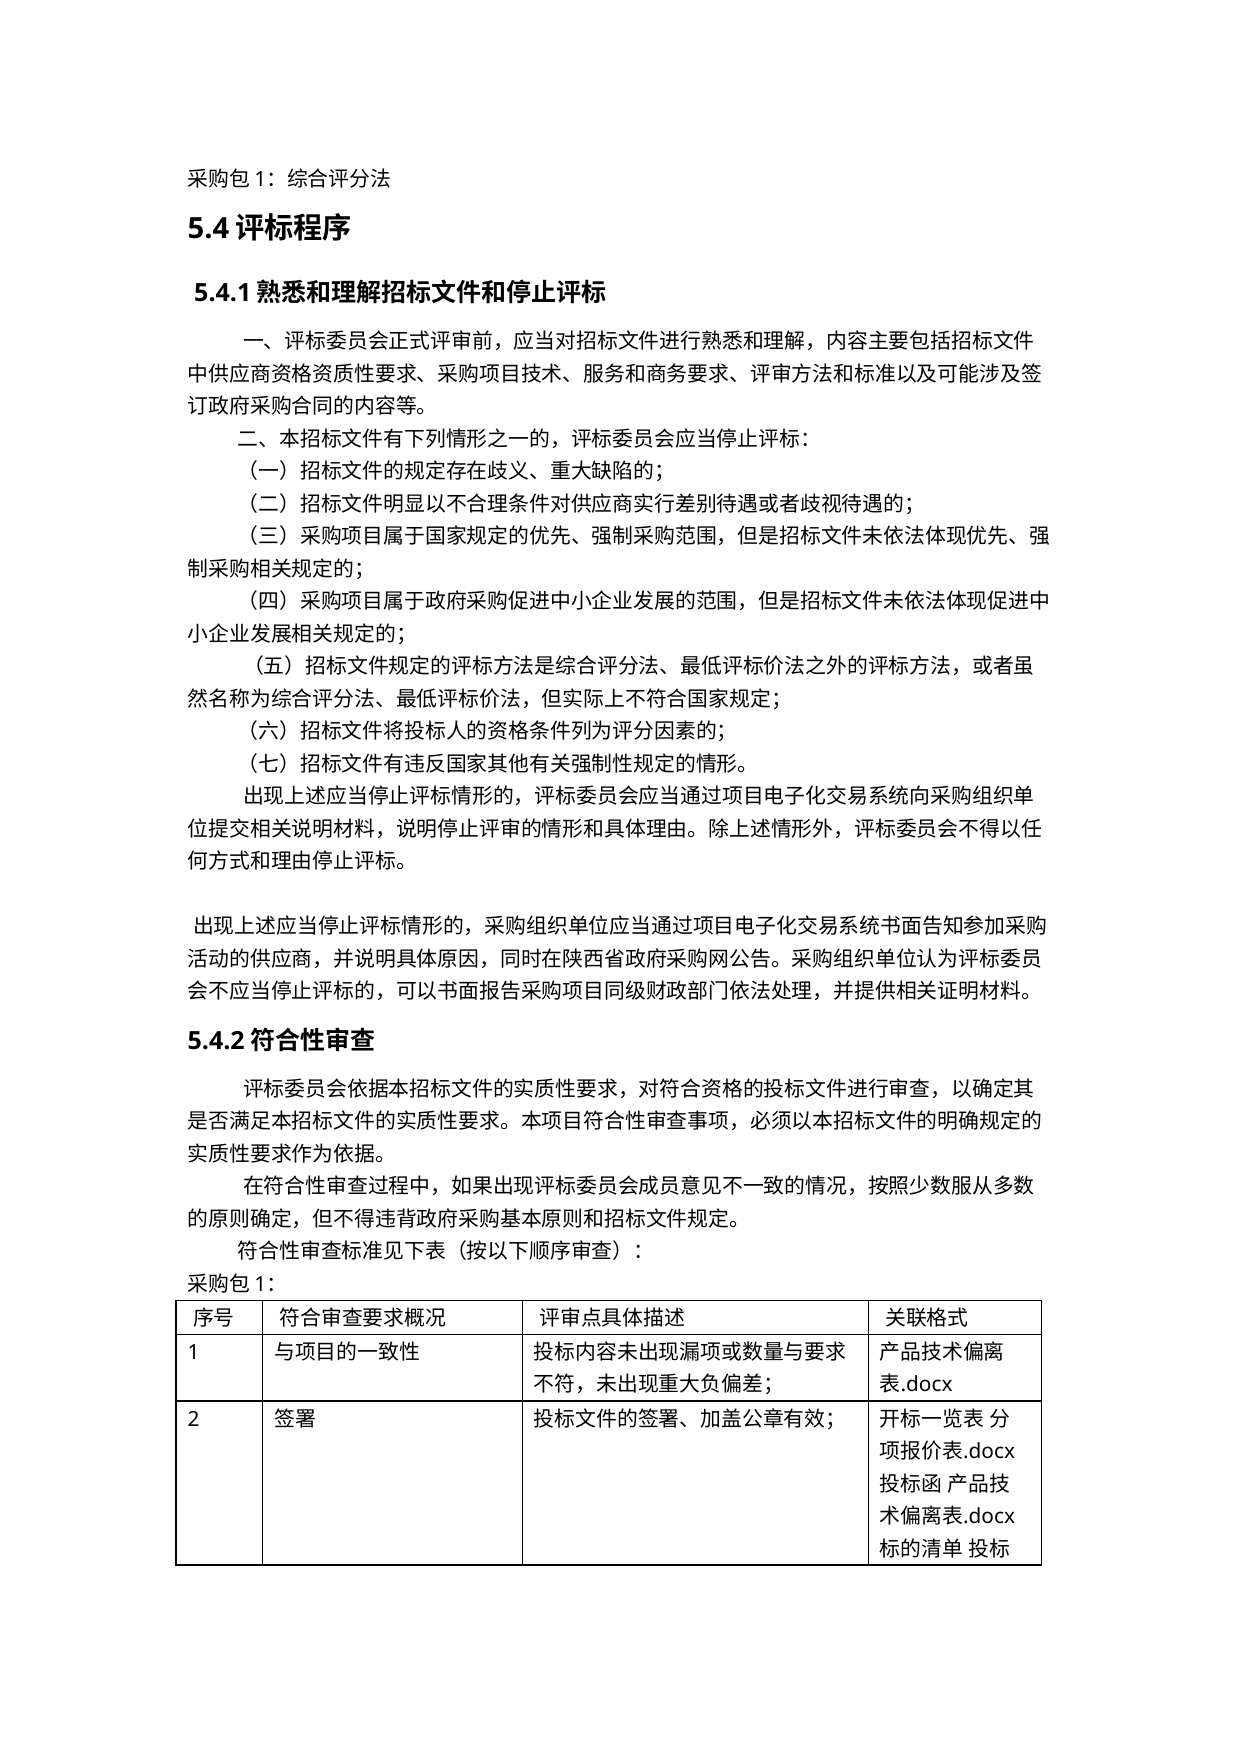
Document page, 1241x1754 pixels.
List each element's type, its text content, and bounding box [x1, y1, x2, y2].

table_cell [869, 1402, 1041, 1564]
text （三）采购项目属于国家规定的优先、强制采购范围，但是招标文件未依法体现优先、强制采购相关规定的； [187, 519, 1053, 584]
text （七）招标文件有违反国家其他有关强制性规定的情形。 [187, 747, 1053, 779]
text 5.4.1熟悉和理解招标文件和停止评标 [187, 259, 1053, 324]
text （六）招标文件将投标人的资格条件列为评分因素的； [187, 714, 1053, 747]
table_header 序号 [177, 1301, 262, 1333]
text （一）招标文件的规定存在歧义、重大缺陷的； [187, 454, 1053, 487]
text 5.4评标程序 [187, 194, 1053, 259]
text 符合性审查标准见下表（按以下顺序审查）： [187, 1234, 1053, 1267]
text （五）招标文件规定的评标方法是综合评分法、最低评标价法之外的评标方法，或者虽然名称为综合评分法、最低评标价法，但实际上不符合国家规定； [187, 649, 1053, 714]
text 二、本招标文件有下列情形之一的，评标委员会应当停止评标： [187, 422, 1053, 454]
table_cell 投标内容未出现漏项或数量与要求不符，未出现重大负偏差； [523, 1335, 868, 1400]
text 出现上述应当停止评标情形的，采购组织单位应当通过项目电子化交易系统书面告知参加采购活动的供应商，并说明具体原因，同时在陕西省政府采购网公告。采购组织单位认为评标委员会不应当停止评标的，可以书面报告采购项目同级财政部门依法处理，并提供相关证明材料。 [187, 877, 1053, 1007]
table_cell 2 [177, 1402, 262, 1564]
text （四）采购项目属于政府采购促进中小企业发展的范围，但是招标文件未依法体现促进中小企业发展相关规定的； [187, 584, 1053, 649]
text 出现上述应当停止评标情形的，评标委员会应当通过项目电子化交易系统向采购组织单位提交相关说明材料，说明停止评审的情形和具体理由。除上述情形外，评标委员会不得以任何方式和理由停止评标。 [187, 779, 1053, 877]
text 5.4.2符合性审查 [187, 1007, 1053, 1072]
table_cell 投标文件的签署、加盖公章有效； [523, 1402, 868, 1564]
text 采购包1： [187, 1267, 1053, 1299]
table_header 评审点具体描述 [523, 1301, 868, 1333]
table_cell 1 [177, 1335, 262, 1400]
text 在符合性审查过程中，如果出现评标委员会成员意见不一致的情况，按照少数服从多数的原则确定，但不得违背政府采购基本原则和招标文件规定。 [187, 1169, 1053, 1234]
table_header 符合审查要求概况 [263, 1301, 522, 1333]
text 一、评标委员会正式评审前，应当对招标文件进行熟悉和理解，内容主要包括招标文件中供应商资格资质性要求、采购项目技术、服务和商务要求、评审方法和标准以及可能涉及签订政府采购合同的内容等。 [187, 324, 1053, 422]
table_cell 产品技术偏离表.docx [869, 1335, 1041, 1400]
table_header 关联格式 [869, 1301, 1041, 1333]
table_cell 与项目的一致性 [263, 1335, 522, 1400]
table_cell 签署 [263, 1402, 522, 1564]
text 评标委员会依据本招标文件的实质性要求，对符合资格的投标文件进行审查，以确定其是否满足本招标文件的实质性要求。本项目符合性审查事项，必须以本招标文件的明确规定的实质性要求作为依据。 [187, 1072, 1053, 1169]
text 采购包1：综合评分法 [187, 162, 1053, 194]
text （二）招标文件明显以不合理条件对供应商实行差别待遇或者歧视待遇的； [187, 487, 1053, 519]
